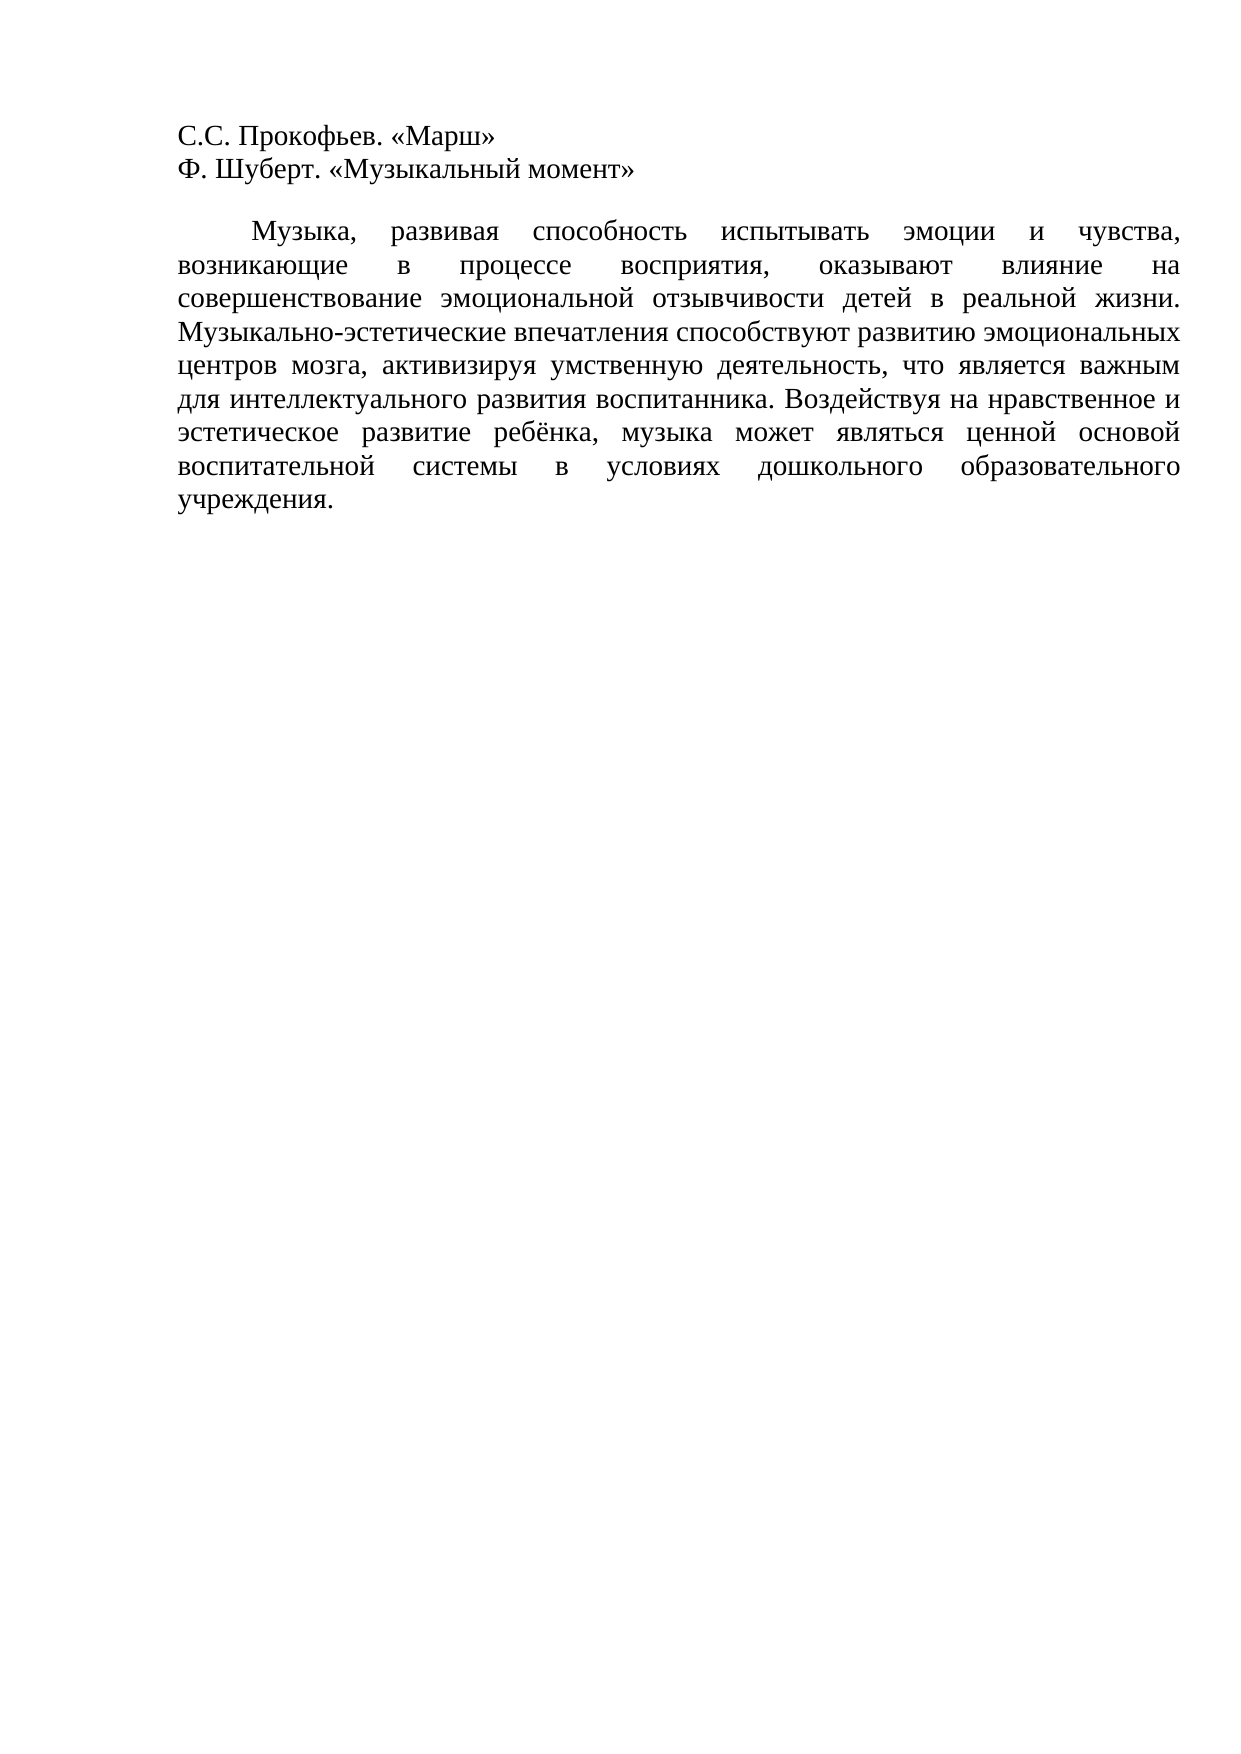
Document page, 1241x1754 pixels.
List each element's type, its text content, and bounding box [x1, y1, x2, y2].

text Музыка, развивая способность испытывать эмоции и чувства, возникающие в процессе восприятия, оказывают влияние на совершенствование эмоциональной отзывчивости детей в реальной жизни. Музыкально-эстетические впечатления способствуют развитию эмоциональных центров мозга, активизируя умственную деятельность, что является важным для интеллектуального развития воспитанника. Воздействуя на нравственное и эстетическое развитие ребёнка, музыка может являться ценной основой воспитательной системы в условиях дошкольного образовательного учреждения. [177, 213, 1181, 515]
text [177, 118, 1152, 185]
